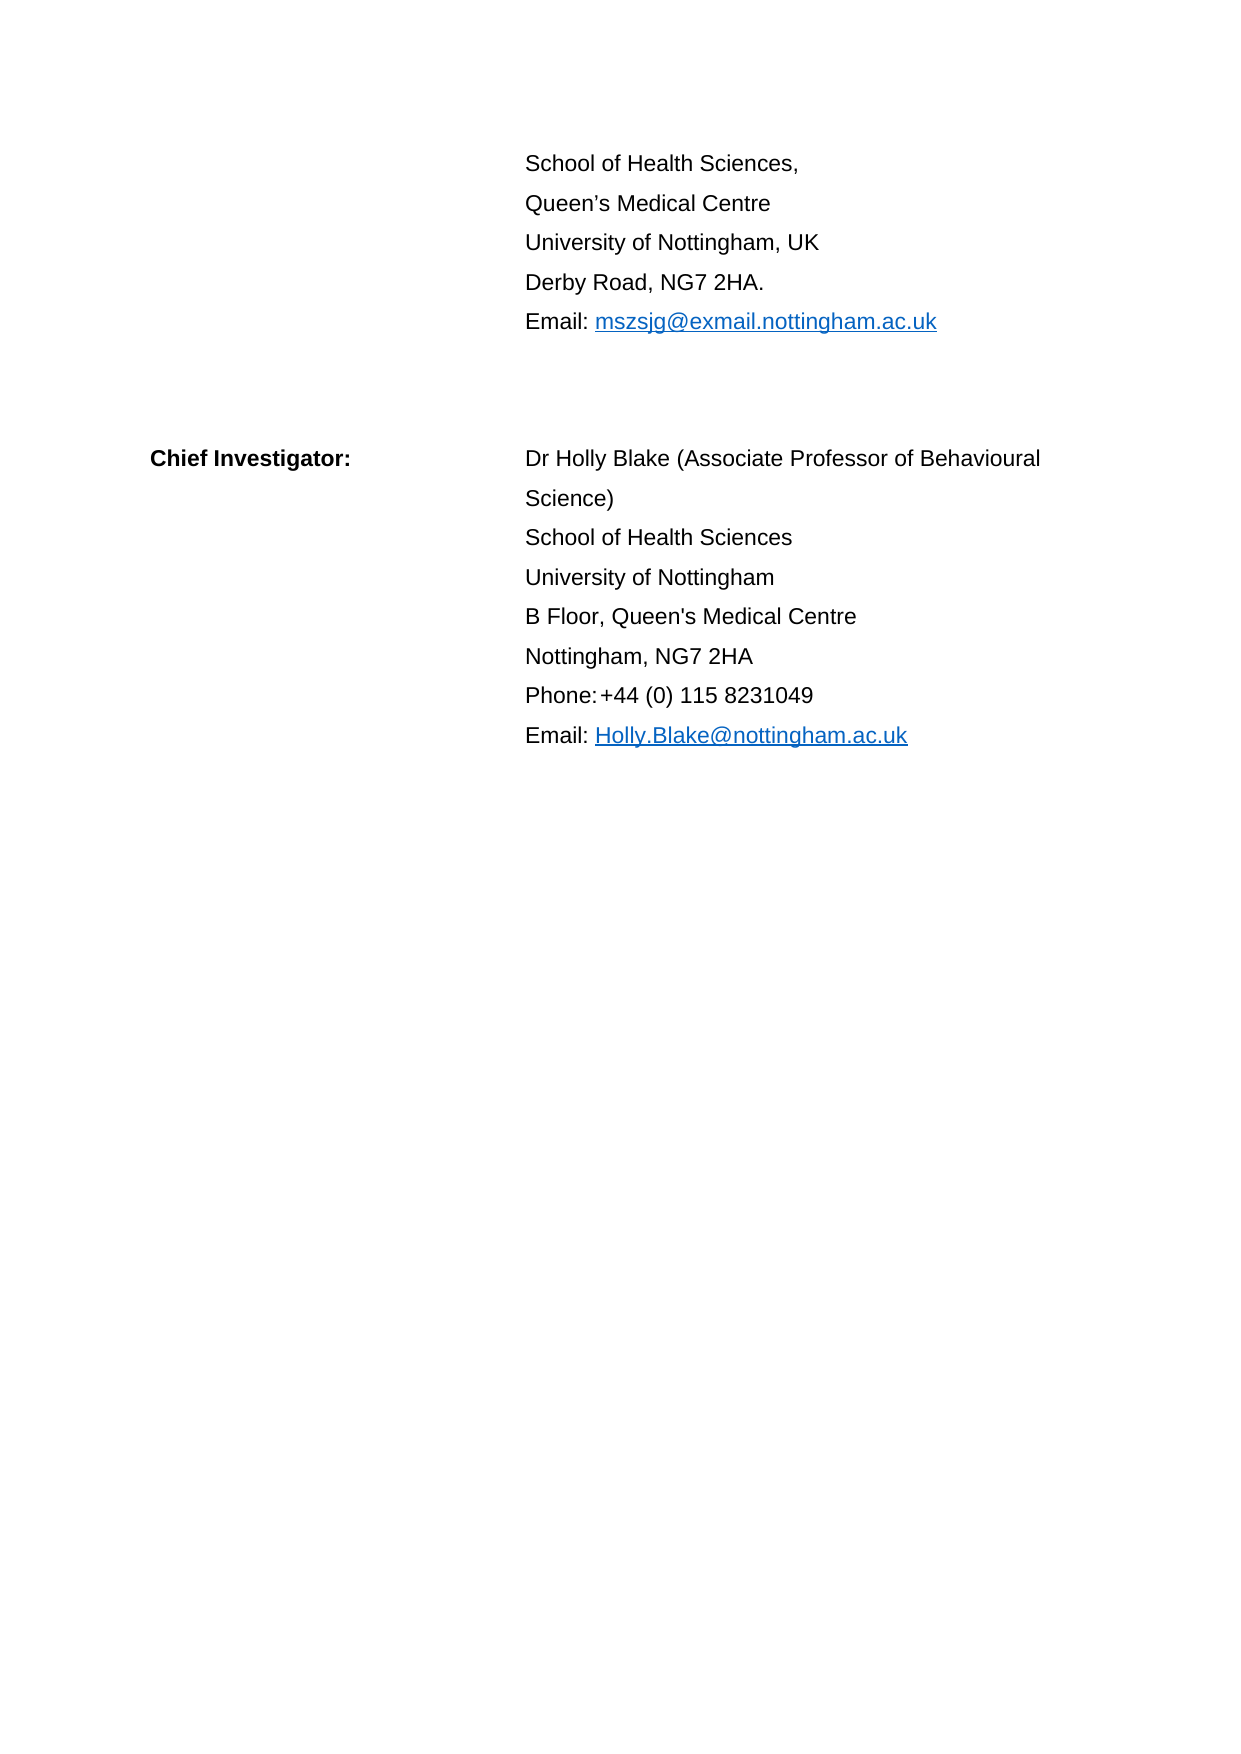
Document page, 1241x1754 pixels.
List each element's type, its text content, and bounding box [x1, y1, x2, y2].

text School of Health Sciences, Queen’s Medical Centre University of Nottingham, UK Derby Road, NG7 2HA. Email: mszsjg@exmail.nottingham.ac.uk [525, 150, 1090, 334]
text Chief Investigator: Dr Holly Blake (Associate Professor of Behavioural Science) School of Health Sciences University of Nottingham B Floor, Queen's Medical Centre Nottingham, NG7 2HA Phone: +44 (0) 115 8231049 Email: Holly.Blake@nottingham.ac.uk [150, 445, 1090, 748]
